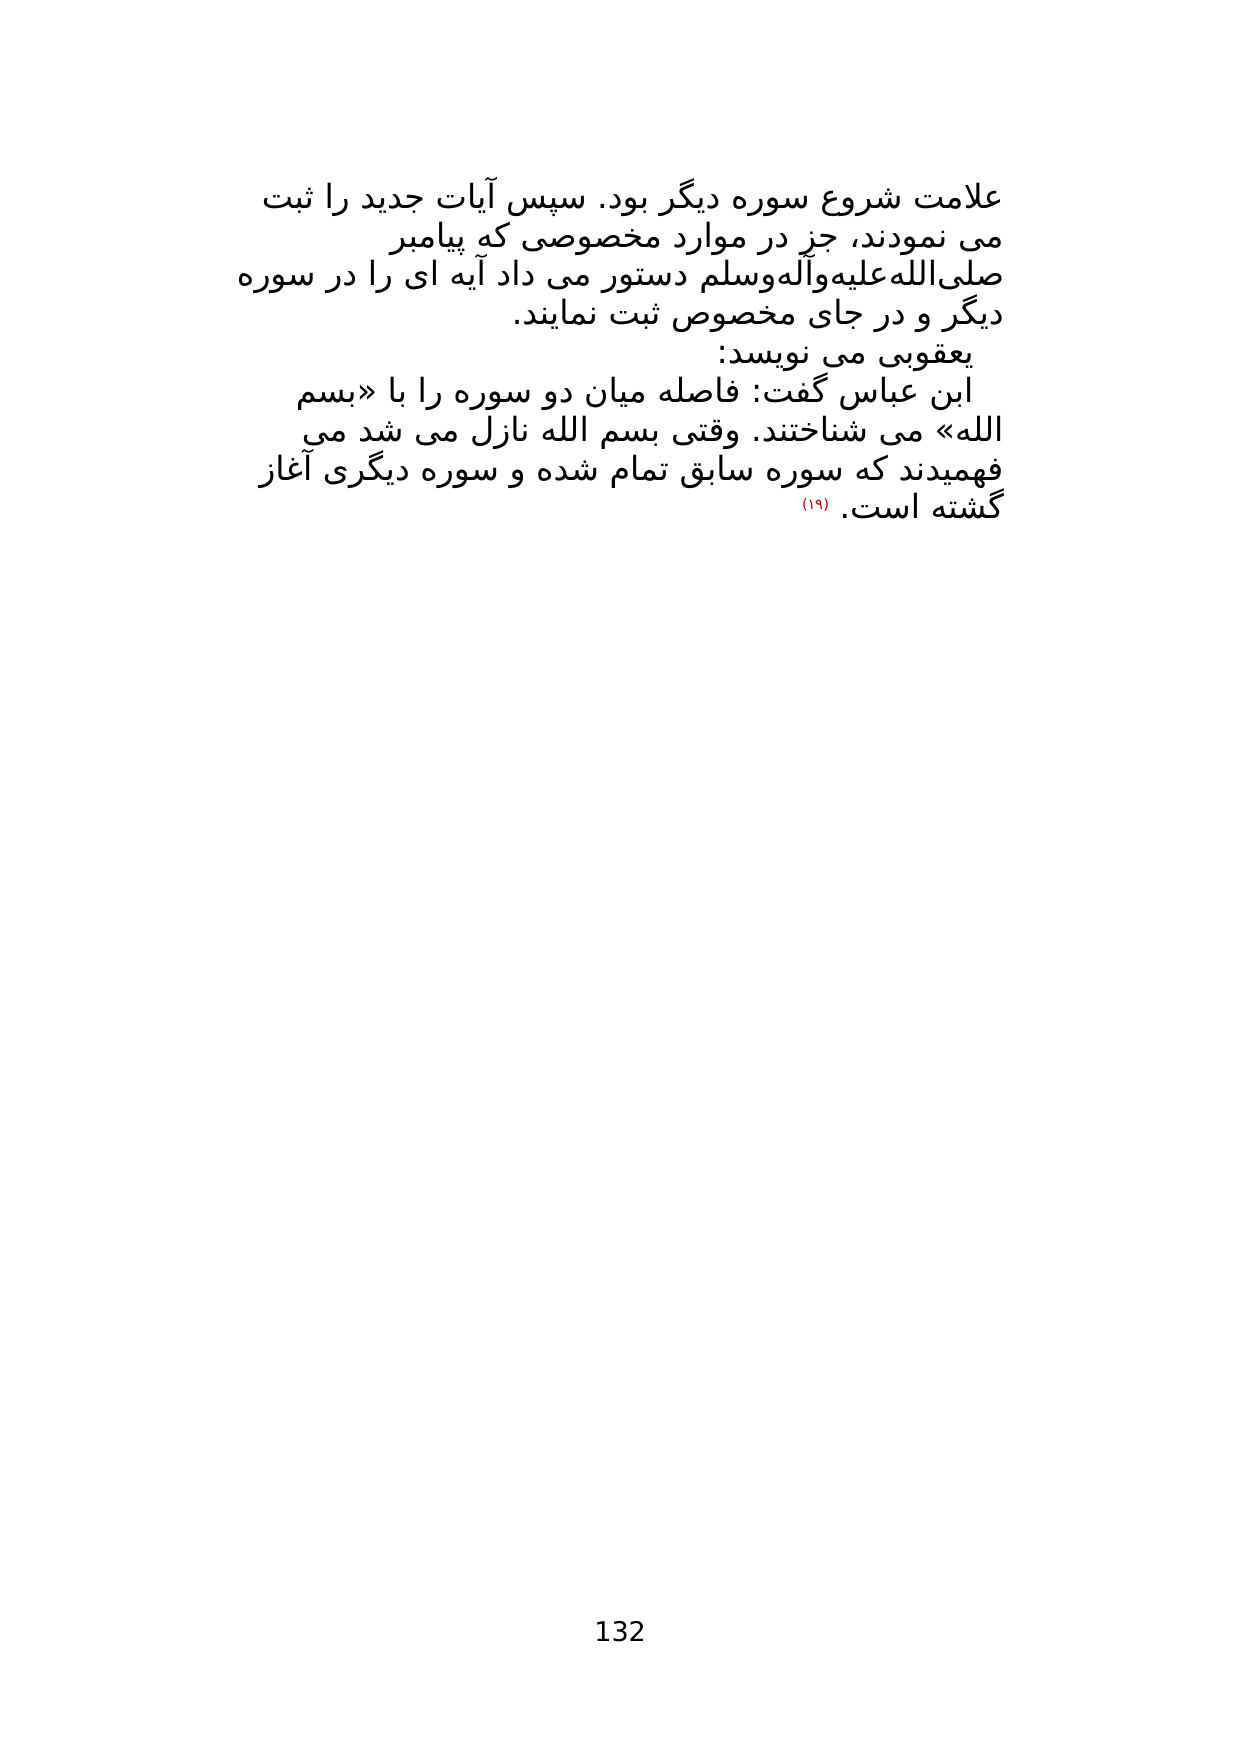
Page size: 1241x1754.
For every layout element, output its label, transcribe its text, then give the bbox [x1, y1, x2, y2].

text ابن عباس گفت: فاصله ميان دو سوره را با «بسم الله» مى شناختند. وقتى بسم الله نازل مى شد مى فهميدند كه سوره سابق تمام شده و سوره ديگرى آغاز گشته است. (١٩) [236, 371, 1004, 527]
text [236, 177, 1004, 333]
text يعقوبى مى نويسد: [236, 333, 1004, 371]
